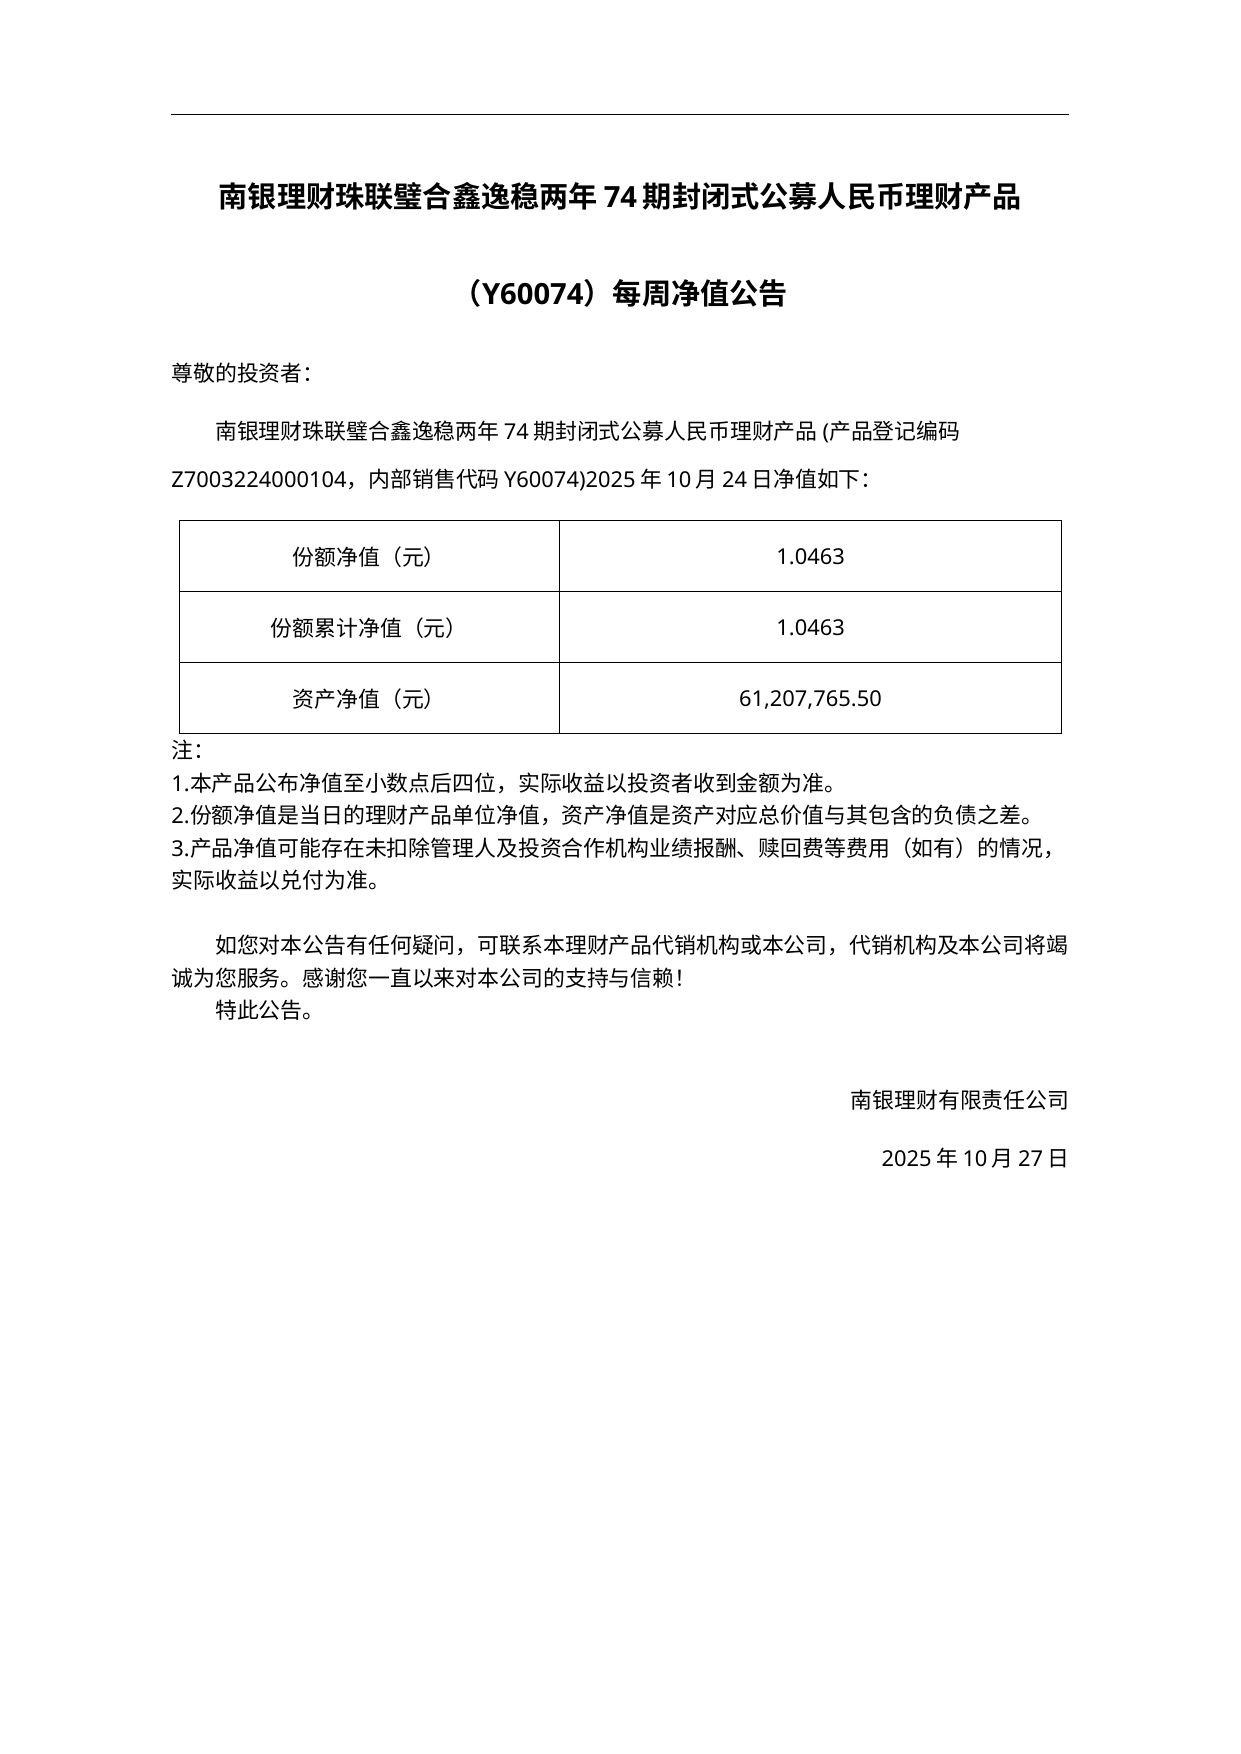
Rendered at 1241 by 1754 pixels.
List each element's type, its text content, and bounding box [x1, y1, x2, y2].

table_header 1.0463 [560, 521, 1061, 591]
text 3.产品净值可能存在未扣除管理人及投资合作机构业绩报酬、赎回费等费用（如有）的情况，实际收益以兑付为准。 [171, 830, 1069, 895]
text 南银理财珠联璧合鑫逸稳两年74期封闭式公募人民币理财产品 (产品登记编码Z7003224000104，内部销售代码Y60074)2025年10月24日净值如下： [171, 413, 1069, 494]
text 特此公告。 [171, 993, 1069, 1025]
table_cell 资产净值（元） [180, 663, 559, 733]
table_cell 1.0463 [560, 592, 1061, 662]
text 1.本产品公布净值至小数点后四位，实际收益以投资者收到金额为准。 [171, 765, 1069, 798]
text 2.份额净值是当日的理财产品单位净值，资产净值是资产对应总价值与其包含的负债之差。 [171, 798, 1069, 830]
table_header 份额净值（元） [180, 521, 559, 591]
text 注： [171, 733, 1069, 765]
table_cell 份额累计净值（元） [180, 592, 559, 662]
table_cell 61,207,765.50 [560, 663, 1061, 733]
text 南银理财有限责任公司 [171, 1082, 1069, 1115]
text 南银理财珠联璧合鑫逸稳两年74期封闭式公募人民币理财产品（Y60074）每周净值公告 [171, 162, 1069, 324]
text 尊敬的投资者： [171, 355, 1069, 388]
text 如您对本公告有任何疑问，可联系本理财产品代销机构或本公司，代销机构及本公司将竭诚为您服务。感谢您一直以来对本公司的支持与信赖！ [171, 928, 1069, 993]
text 2025年10月27日 [171, 1140, 1069, 1173]
